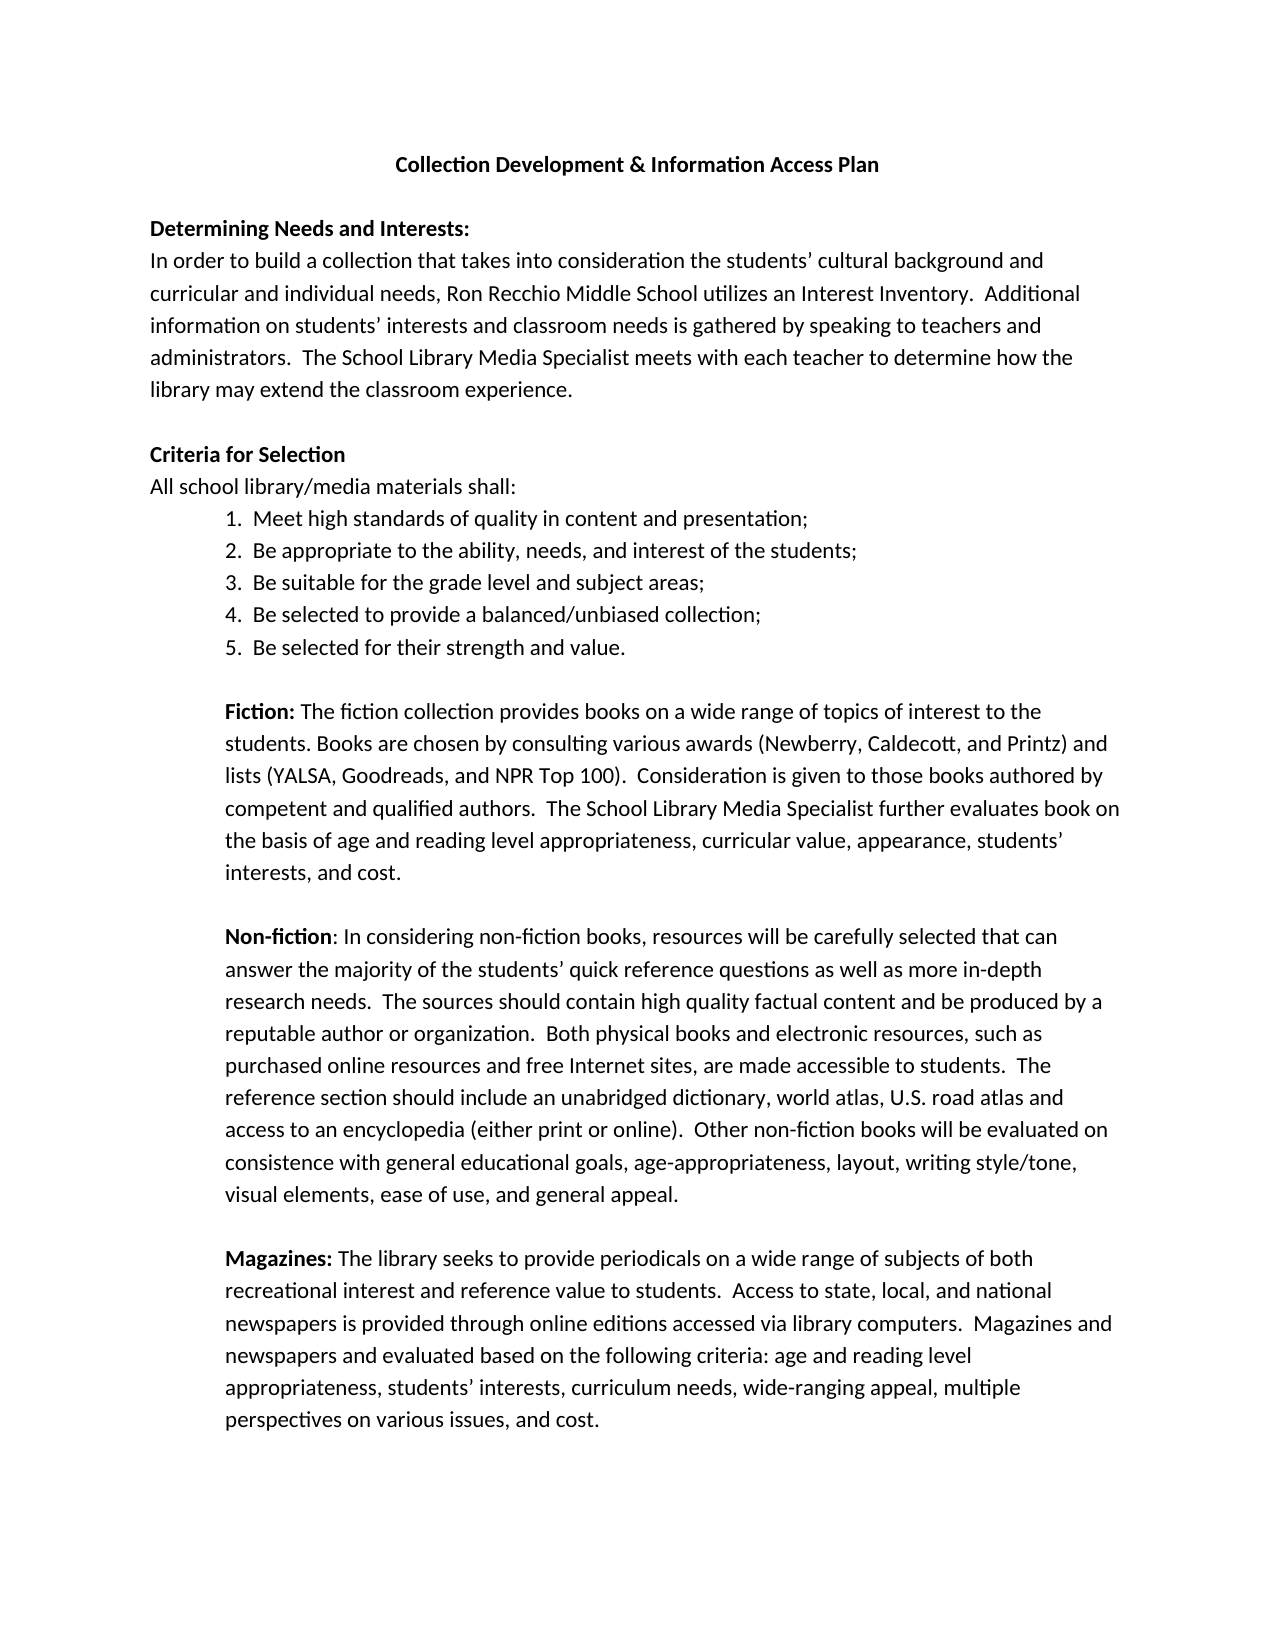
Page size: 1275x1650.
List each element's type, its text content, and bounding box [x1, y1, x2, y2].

text Magazines: The library seeks to provide periodicals on a wide range of subjects of both recreational interest and reference value to students. Access to state, local, and national newspapers is provided through online editions accessed via library computers. Magazines and newspapers and evaluated based on the following criteria: age and reading level appropriateness, students’ interests, curriculum needs, wide-ranging appeal, multiple perspectives on various issues, and cost. [225, 1244, 1125, 1433]
text Collection Development & Information Access Plan [150, 150, 1125, 178]
text 1. Meet high standards of quality in content and presentation; [150, 504, 1125, 532]
text All school library/media materials shall: [150, 472, 1125, 500]
text 3. Be suitable for the grade level and subject areas; [150, 568, 1125, 596]
text 4. Be selected to provide a balanced/unbiased collection; [150, 601, 1125, 629]
text Fiction: The fiction collection provides books on a wide range of topics of interest to the students. Books are chosen by consulting various awards (Newberry, Caldecott, and Printz) and lists (YALSA, Goodreads, and NPR Top 100). Consideration is given to those books authored by competent and qualified authors. The School Library Media Specialist further evaluates book on the basis of age and reading level appropriateness, curricular value, appearance, students’ interests, and cost. [225, 697, 1125, 886]
text Criteria for Selection [150, 440, 1125, 468]
text 5. Be selected for their strength and value. [225, 633, 1125, 661]
text Non-fiction: In considering non-fiction books, resources will be carefully selected that can answer the majority of the students’ quick reference questions as well as more in-depth research needs. The sources should contain high quality factual content and be produced by a reputable author or organization. Both physical books and electronic resources, such as purchased online resources and free Internet sites, are made accessible to students. The reference section should include an unabridged dictionary, world atlas, U.S. road atlas and access to an encyclopedia (either print or online). Other non-fiction books will be evaluated on consistence with general educational goals, age-appropriateness, layout, writing style/tone, visual elements, ease of use, and general appeal. [225, 922, 1125, 1208]
text Determining Needs and Interests: [150, 214, 1125, 242]
text In order to build a collection that takes into consideration the students’ cultural background and curricular and individual needs, Ron Recchio Middle School utilizes an Interest Inventory. Additional information on students’ interests and classroom needs is gathered by speaking to teachers and administrators. The School Library Media Specialist meets with each teacher to determine how the library may extend the classroom experience. [150, 247, 1125, 403]
text 2. Be appropriate to the ability, needs, and interest of the students; [150, 536, 1125, 564]
